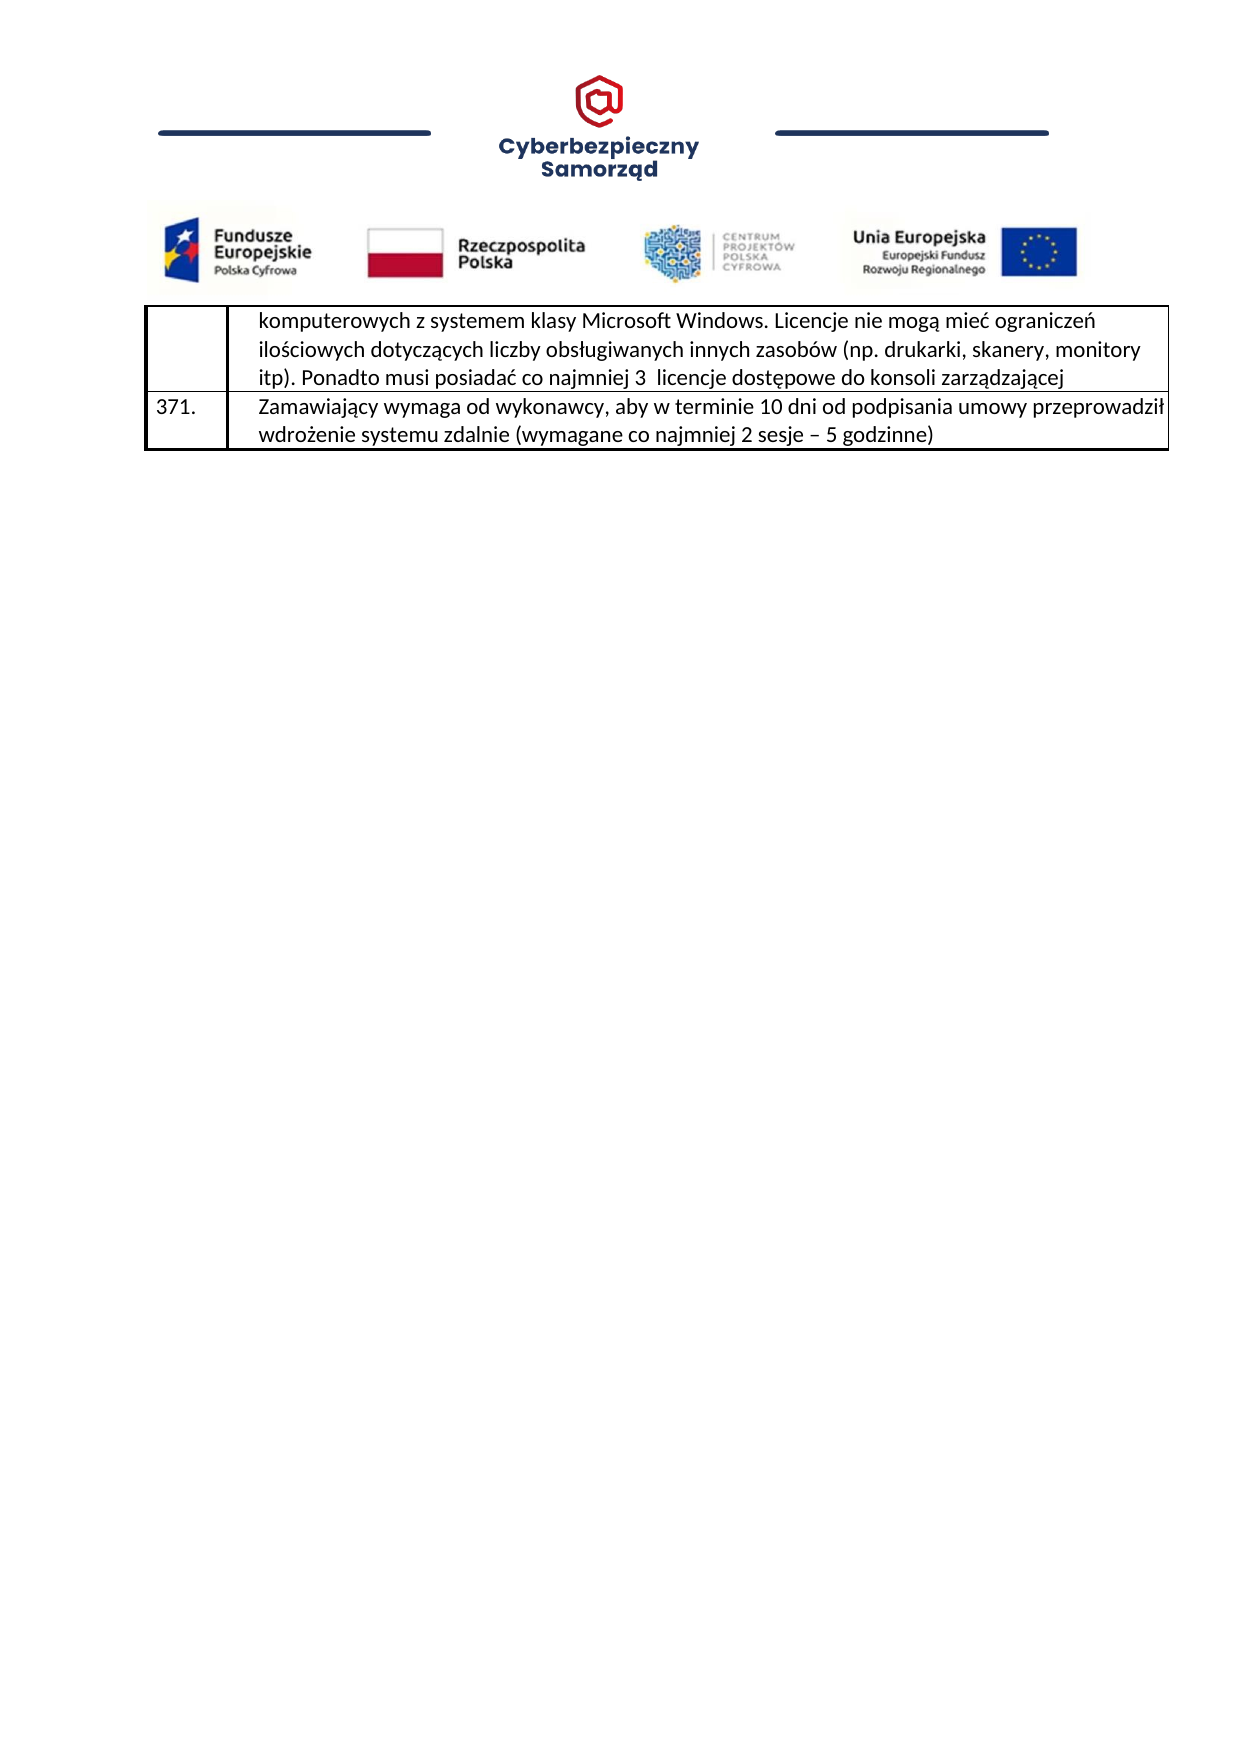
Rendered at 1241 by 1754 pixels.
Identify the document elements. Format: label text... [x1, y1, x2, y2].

picture [499, 75, 699, 181]
table_cell Zamawiający wymaga od wykonawcy, aby w terminie 10 dni od podpisania umowy przeprowadził wdrożenie systemu zdalnie (wymagane co najmniej 2 sesje – 5 godzinne) [229, 392, 1168, 448]
picture [158, 130, 431, 136]
table_cell [148, 307, 226, 391]
table_cell [148, 392, 226, 448]
picture [147, 200, 1093, 305]
picture [775, 130, 1049, 136]
